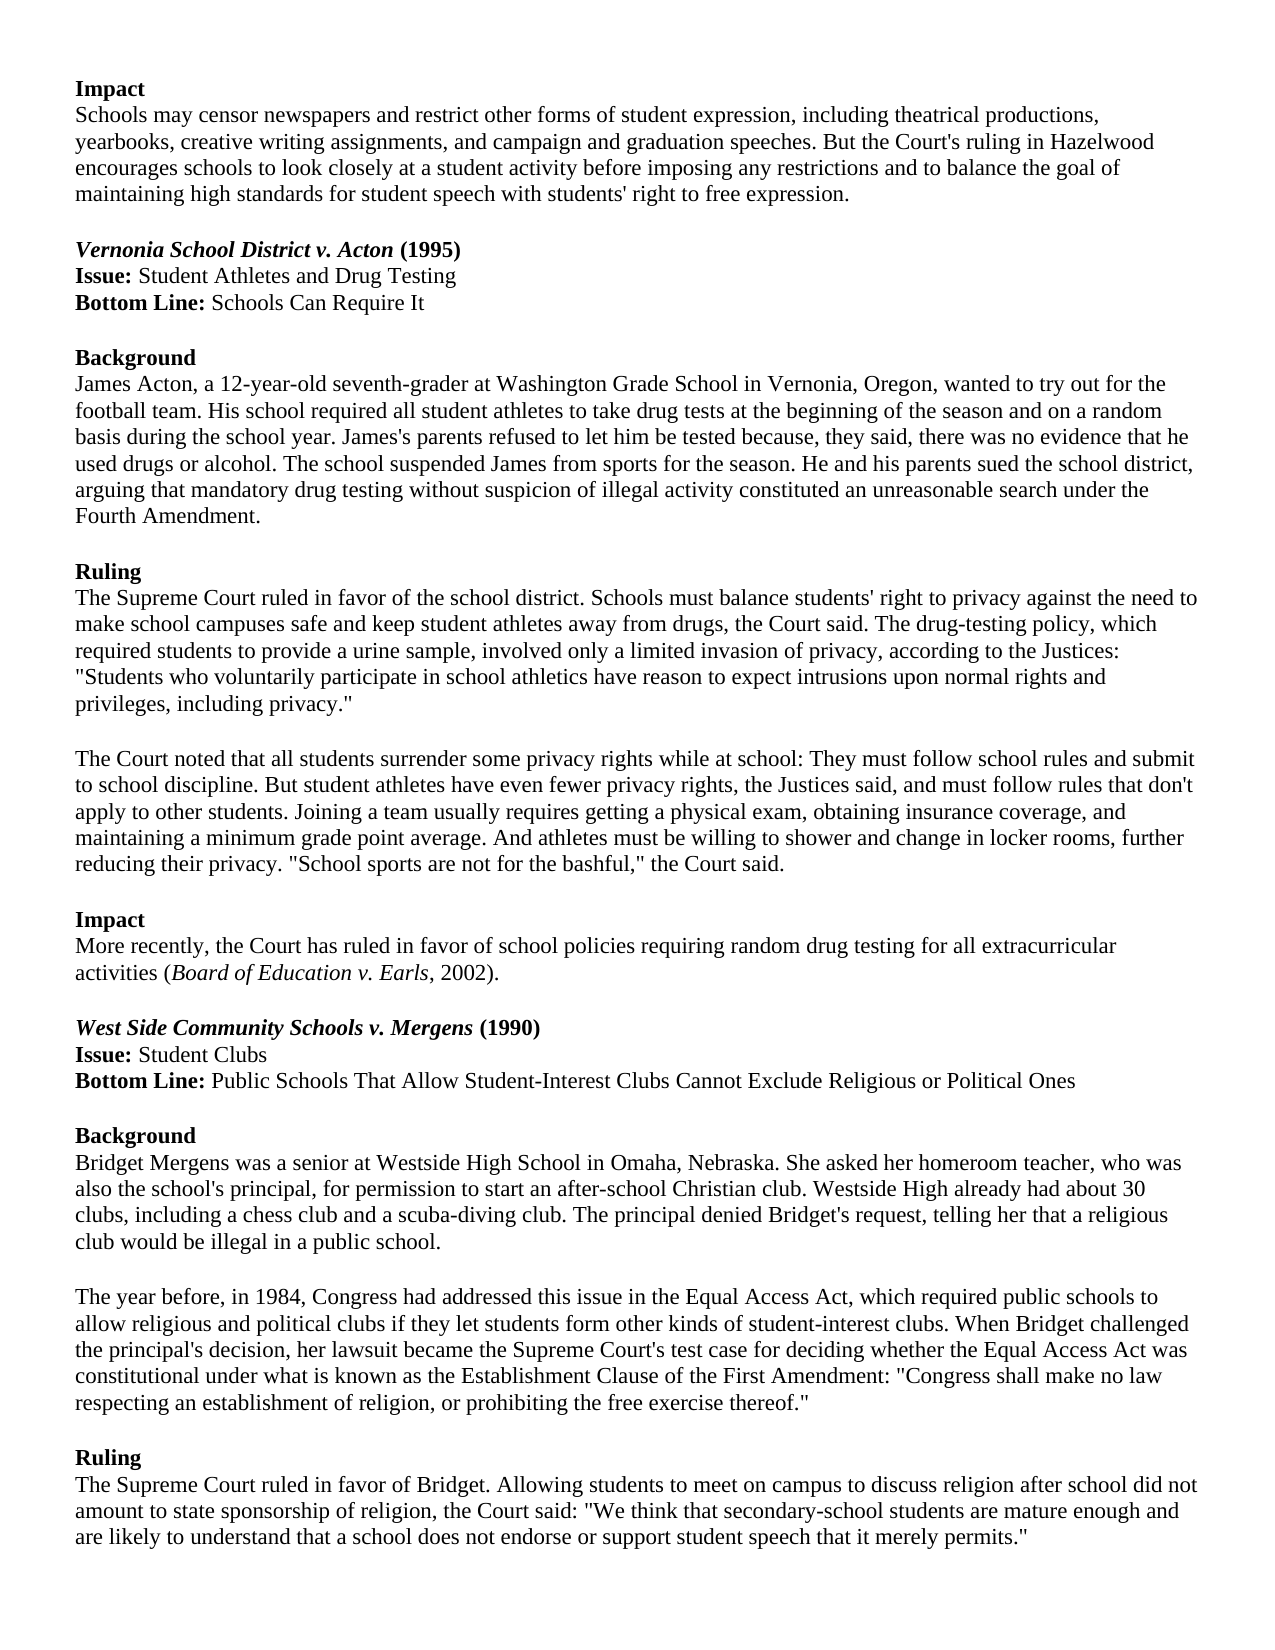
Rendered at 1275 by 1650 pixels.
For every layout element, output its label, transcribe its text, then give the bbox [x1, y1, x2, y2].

text The Court noted that all students surrender some privacy rights while at school: They must follow school rules and submit to school discipline. But student athletes have even fewer privacy rights, the Justices said, and must follow rules that don't apply to other students. Joining a team usually requires getting a physical exam, obtaining insurance coverage, and maintaining a minimum grade point average. And athletes must be willing to shower and change in locker rooms, further reducing their privacy. "School sports are not for the bashful," the Court said. [75, 745, 1200, 877]
text Ruling The Supreme Court ruled in favor of the school district. Schools must balance students' right to privacy against the need to make school campuses safe and keep student athletes away from drugs, the Court said. The drug-testing policy, which required students to provide a urine sample, involved only a limited invasion of privacy, according to the Justices: "Students who voluntarily participate in school athletics have reason to expect intrusions upon normal rights and privileges, including privacy." [75, 558, 1200, 716]
text Background Bridget Mergens was a senior at Westside High School in Omaha, Nebraska. She asked her homeroom teacher, who was also the school's principal, for permission to start an after-school Christian club. Westside High already had about 30 clubs, including a chess club and a scuba-diving club. The principal denied Bridget's request, telling her that a religious club would be illegal in a public school. [75, 1122, 1200, 1254]
text The year before, in 1984, Congress had addressed this issue in the Equal Access Act, which required public schools to allow religious and political clubs if they let students form other kinds of student-interest clubs. When Bridget challenged the principal's decision, her lawsuit became the Supreme Court's test case for deciding whether the Equal Access Act was constitutional under what is known as the Establishment Clause of the First Amendment: "Congress shall make no law respecting an establishment of religion, or prohibiting the free exercise thereof." [75, 1283, 1200, 1415]
text Impact Schools may censor newspapers and restrict other forms of student expression, including theatrical productions, yearbooks, creative writing assignments, and campaign and graduation speeches. But the Court's ruling in Hazelwood encourages schools to look closely at a student activity before imposing any restrictions and to balance the goal of maintaining high standards for student speech with students' right to free expression. [75, 75, 1200, 207]
text Impact More recently, the Court has ruled in favor of school policies requiring random drug testing for all extracurricular activities (Board of Education v. Earls, 2002). [75, 906, 1200, 985]
text Background James Acton, a 12-year-old seventh-grader at Washington Grade School in Vernonia, Oregon, wanted to try out for the football team. His school required all student athletes to take drug tests at the beginning of the season and on a random basis during the school year. James's parents refused to let him be tested because, they said, there was no evidence that he used drugs or alcohol. The school suspended James from sports for the season. He and his parents sued the school district, arguing that mandatory drug testing without suspicion of illegal activity constituted an unreasonable search under the Fourth Amendment. [75, 344, 1200, 529]
text Vernonia School District v. Acton (1995) Issue: Student Athletes and Drug Testing Bottom Line: Schools Can Require It [75, 236, 1200, 315]
text West Side Community Schools v. Mergens (1990) Issue: Student Clubs Bottom Line: Public Schools That Allow Student-Interest Clubs Cannot Exclude Religious or Political Ones [75, 1014, 1200, 1093]
text Ruling The Supreme Court ruled in favor of Bridget. Allowing students to meet on campus to discuss religion after school did not amount to state sponsorship of religion, the Court said: "We think that secondary-school students are mature enough and are likely to understand that a school does not endorse or support student speech that it merely permits." [75, 1444, 1200, 1550]
